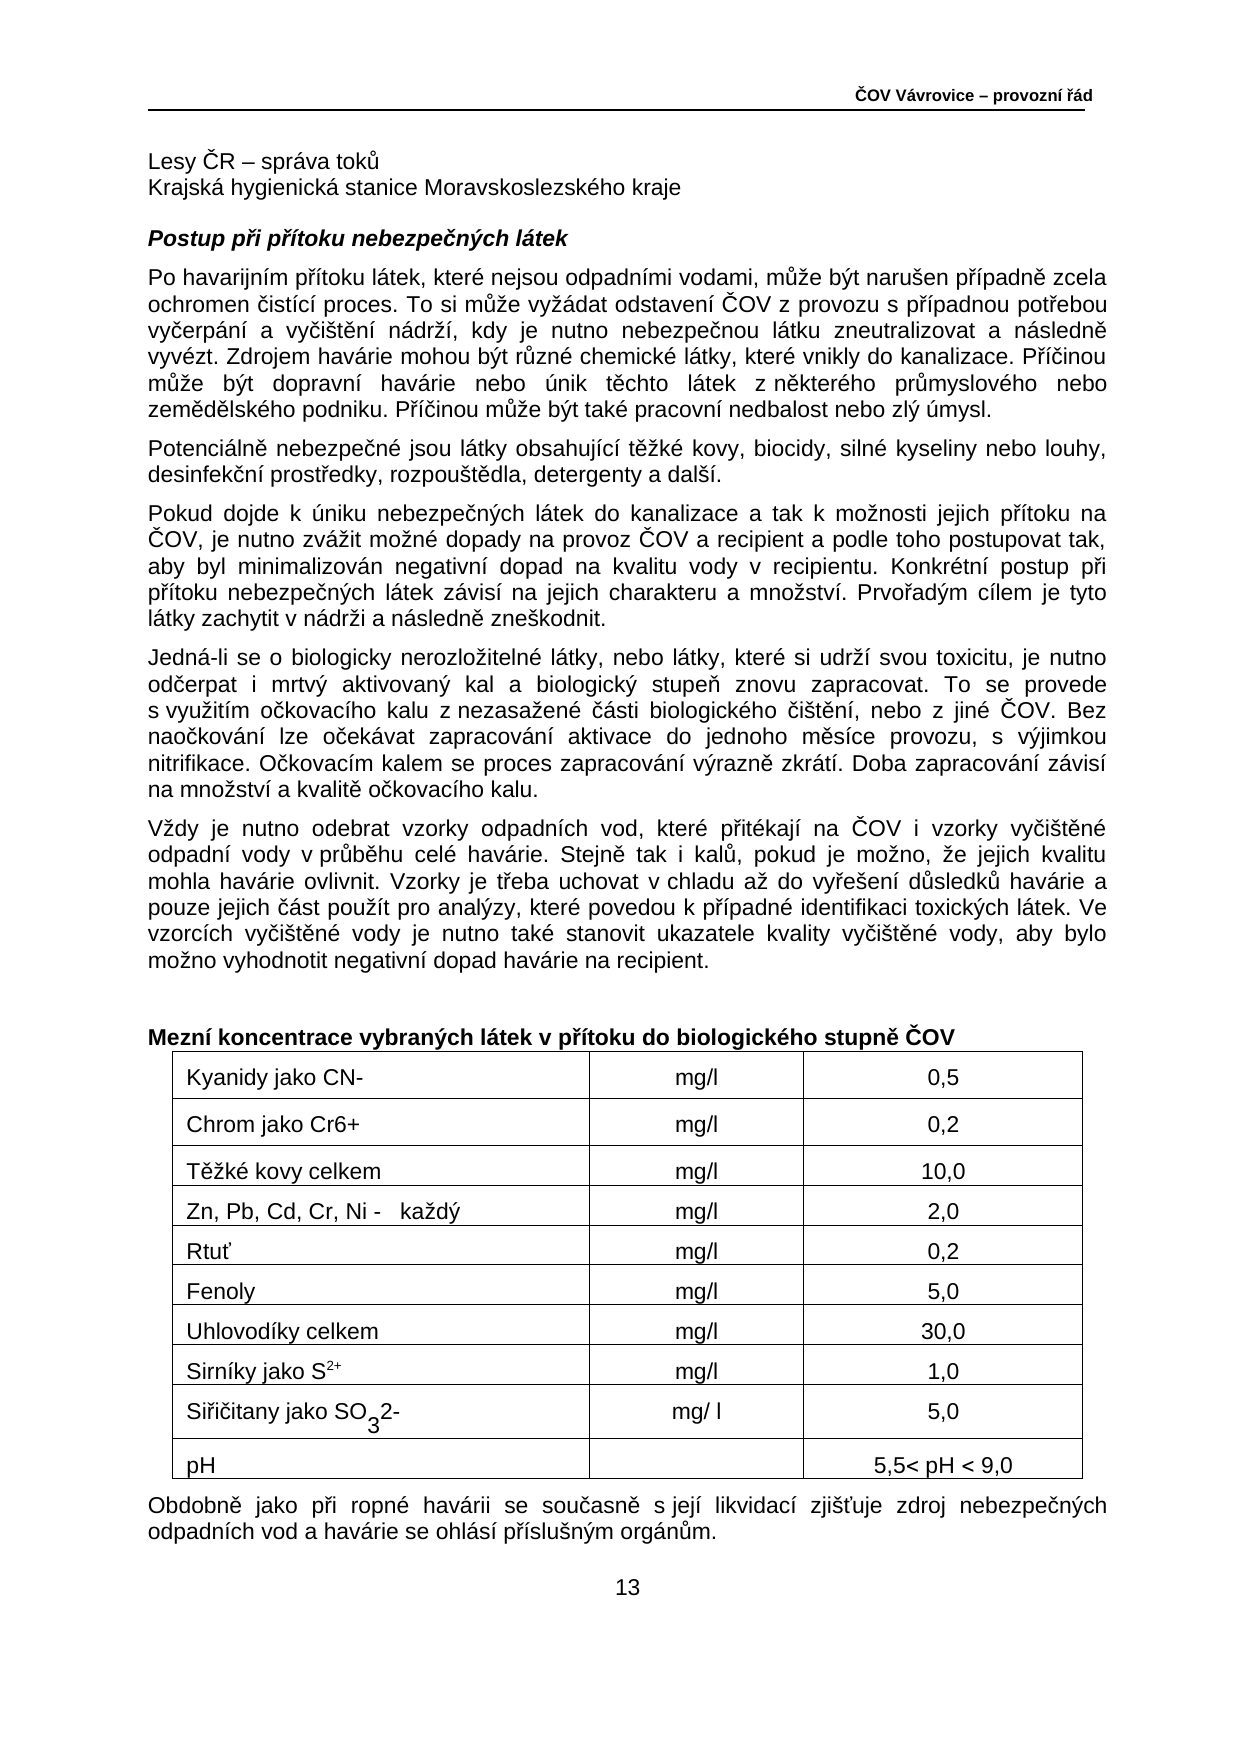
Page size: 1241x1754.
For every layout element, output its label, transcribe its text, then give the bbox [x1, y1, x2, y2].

table_cell mg/l [590, 1099, 803, 1145]
text Vždy je nutno odebrat vzorky odpadních vod, které přitékají na ČOV i vzorky vyčištěné odpadní vody v průběhu celé havárie. Stejně tak i kalů, pokud je možno, že jejich kvalitu mohla havárie ovlivnit. Vzorky je třeba uchovat v chladu až do vyřešení důsledků havárie a pouze jejich část použít pro analýzy, které povedou k případné identifikaci toxických látek. Ve vzorcích vyčištěné vody je nutno také stanovit ukazatele kvality vyčištěné vody, aby bylo možno vyhodnotit negativní dopad havárie na recipient. [148, 815, 1107, 973]
table_cell mg/l [590, 1305, 803, 1344]
table_cell mg/l [590, 1186, 803, 1224]
table_cell 5,5 pH 9,0 [804, 1439, 1082, 1478]
table_cell mg/l [590, 1226, 803, 1264]
table_cell 10,0 [804, 1146, 1082, 1184]
table_header 0,5 [804, 1052, 1082, 1098]
table_cell mg/ l [590, 1385, 803, 1438]
table_cell pH [173, 1439, 589, 1478]
text Pokud dojde k úniku nebezpečných látek do kanalizace a tak k možnosti jejich přítoku na ČOV, je nutno zvážit možné dopady na provoz ČOV a recipient a podle toho postupovat tak, aby byl minimalizován negativní dopad na kvalitu vody v recipientu. Konkrétní postup při přítoku nebezpečných látek závisí na jejich charakteru a množství. Prvořadým cílem je tyto látky zachytit v nádrži a následně zneškodnit. [148, 500, 1107, 632]
table_cell Sirníky jako S2+ [173, 1345, 589, 1384]
table_header mg/l [590, 1052, 803, 1098]
table_header Kyanidy jako CN- [173, 1052, 589, 1098]
table_cell mg/l [590, 1265, 803, 1304]
table_cell Chrom jako Cr6+ [173, 1099, 589, 1145]
text Po havarijním přítoku látek, které nejsou odpadními vodami, může být narušen případně zcela ochromen čistící proces. To si může vyžádat odstavení ČOV z provozu s případnou potřebou vyčerpání a vyčištění nádrží, kdy je nutno nebezpečnou látku zneutralizovat a následně vyvézt. Zdrojem havárie mohou být různé chemické látky, které vnikly do kanalizace. Příčinou může být dopravní havárie nebo únik těchto látek z některého průmyslového nebo zemědělského podniku. Příčinou může být také pracovní nedbalost nebo zlý úmysl. [148, 264, 1107, 422]
text Lesy ČR – správa toků [148, 148, 1107, 174]
table_cell mg/l [590, 1345, 803, 1384]
table_cell 5,0 [804, 1265, 1082, 1304]
table_cell [590, 1439, 803, 1478]
table_cell 1,0 [804, 1345, 1082, 1384]
table_cell 0,2 [804, 1226, 1082, 1264]
table_cell Fenoly [173, 1265, 589, 1304]
subtitle Postup při přítoku nebezpečných látek [148, 225, 1107, 252]
table_cell Rtuť [173, 1226, 589, 1264]
table_cell Těžké kovy celkem [173, 1146, 589, 1184]
table_cell Siřičitany jako SO32- [173, 1385, 589, 1438]
table_cell Zn, Pb, Cd, Cr, Ni - každý [173, 1186, 589, 1224]
table_cell 0,2 [804, 1099, 1082, 1145]
table_cell 5,0 [804, 1385, 1082, 1438]
table_cell Uhlovodíky celkem [173, 1305, 589, 1344]
text Obdobně jako při ropné havárii se současně s její likvidací zjišťuje zdroj nebezpečných odpadních vod a havárie se ohlásí příslušným orgánům. [148, 1492, 1107, 1544]
table_cell 30,0 [804, 1305, 1082, 1344]
text Mezní koncentrace vybraných látek v přítoku do biologického stupně ČOV [148, 1024, 1107, 1051]
text Krajská hygienická stanice Moravskoslezského kraje [148, 174, 1107, 200]
text Potenciálně nebezpečné jsou látky obsahující těžké kovy, biocidy, silné kyseliny nebo louhy, desinfekční prostředky, rozpouštědla, detergenty a další. [148, 435, 1107, 487]
table_cell mg/l [590, 1146, 803, 1184]
text Jedná-li se o biologicky nerozložitelné látky, nebo látky, které si udrží svou toxicitu, je nutno odčerpat i mrtvý aktivovaný kal a biologický stupeň znovu zapracovat. To se provede s využitím očkovacího kalu z nezasažené části biologického čištění, nebo z jiné ČOV. Bez naočkování lze očekávat zapracování aktivace do jednoho měsíce provozu, s výjimkou nitrifikace. Očkovacím kalem se proces zapracování výrazně zkrátí. Doba zapracování závisí na množství a kvalitě očkovacího kalu. [148, 644, 1107, 802]
table_cell 2,0 [804, 1186, 1082, 1224]
